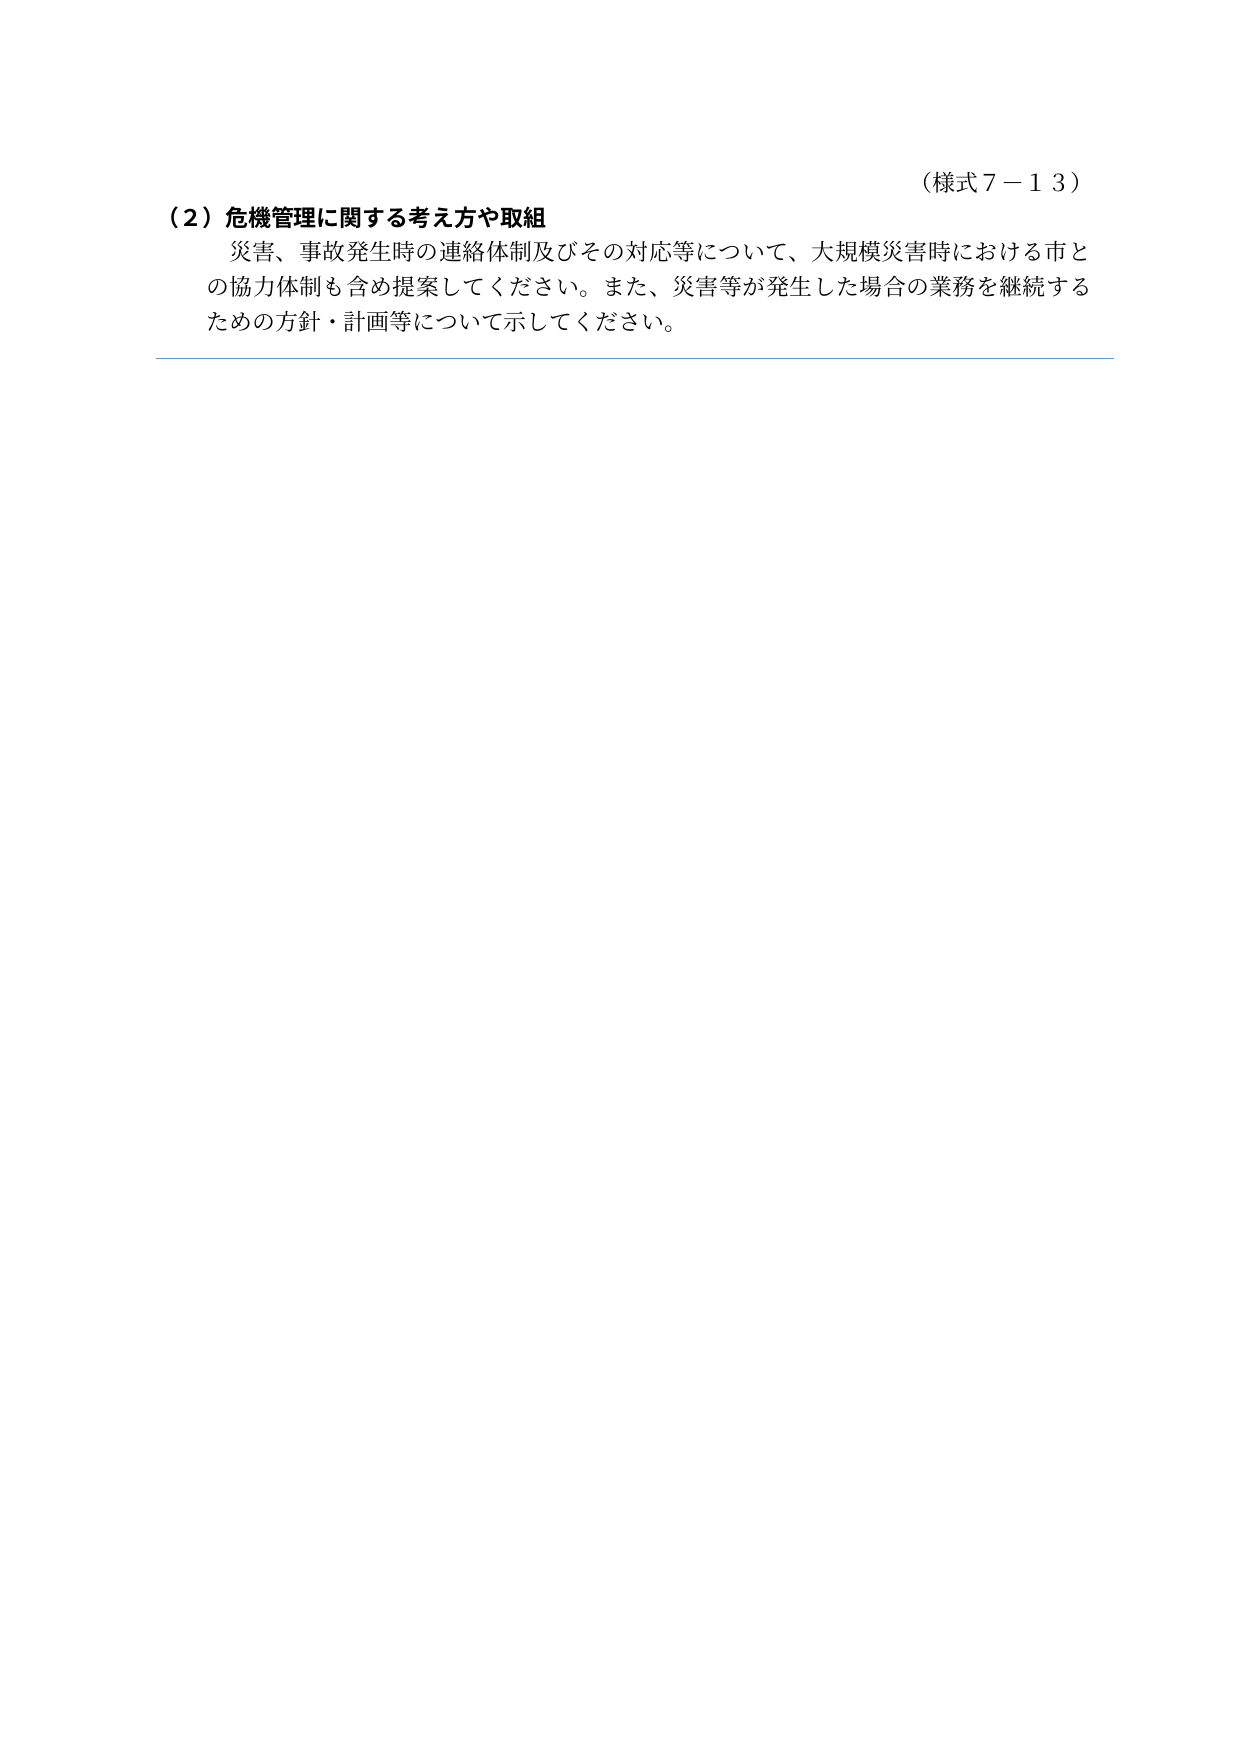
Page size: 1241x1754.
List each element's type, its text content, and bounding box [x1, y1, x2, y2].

text （様式７－１３） [156, 164, 1092, 199]
text （２）危機管理に関する考え方や取組 [156, 199, 1092, 233]
text 災害、事故発生時の連絡体制及びその対応等について、大規模災害時における市との協力体制も含め提案してください。また、災害等が発生した場合の業務を継続するための方針・計画等について示してください。 [206, 233, 1092, 338]
